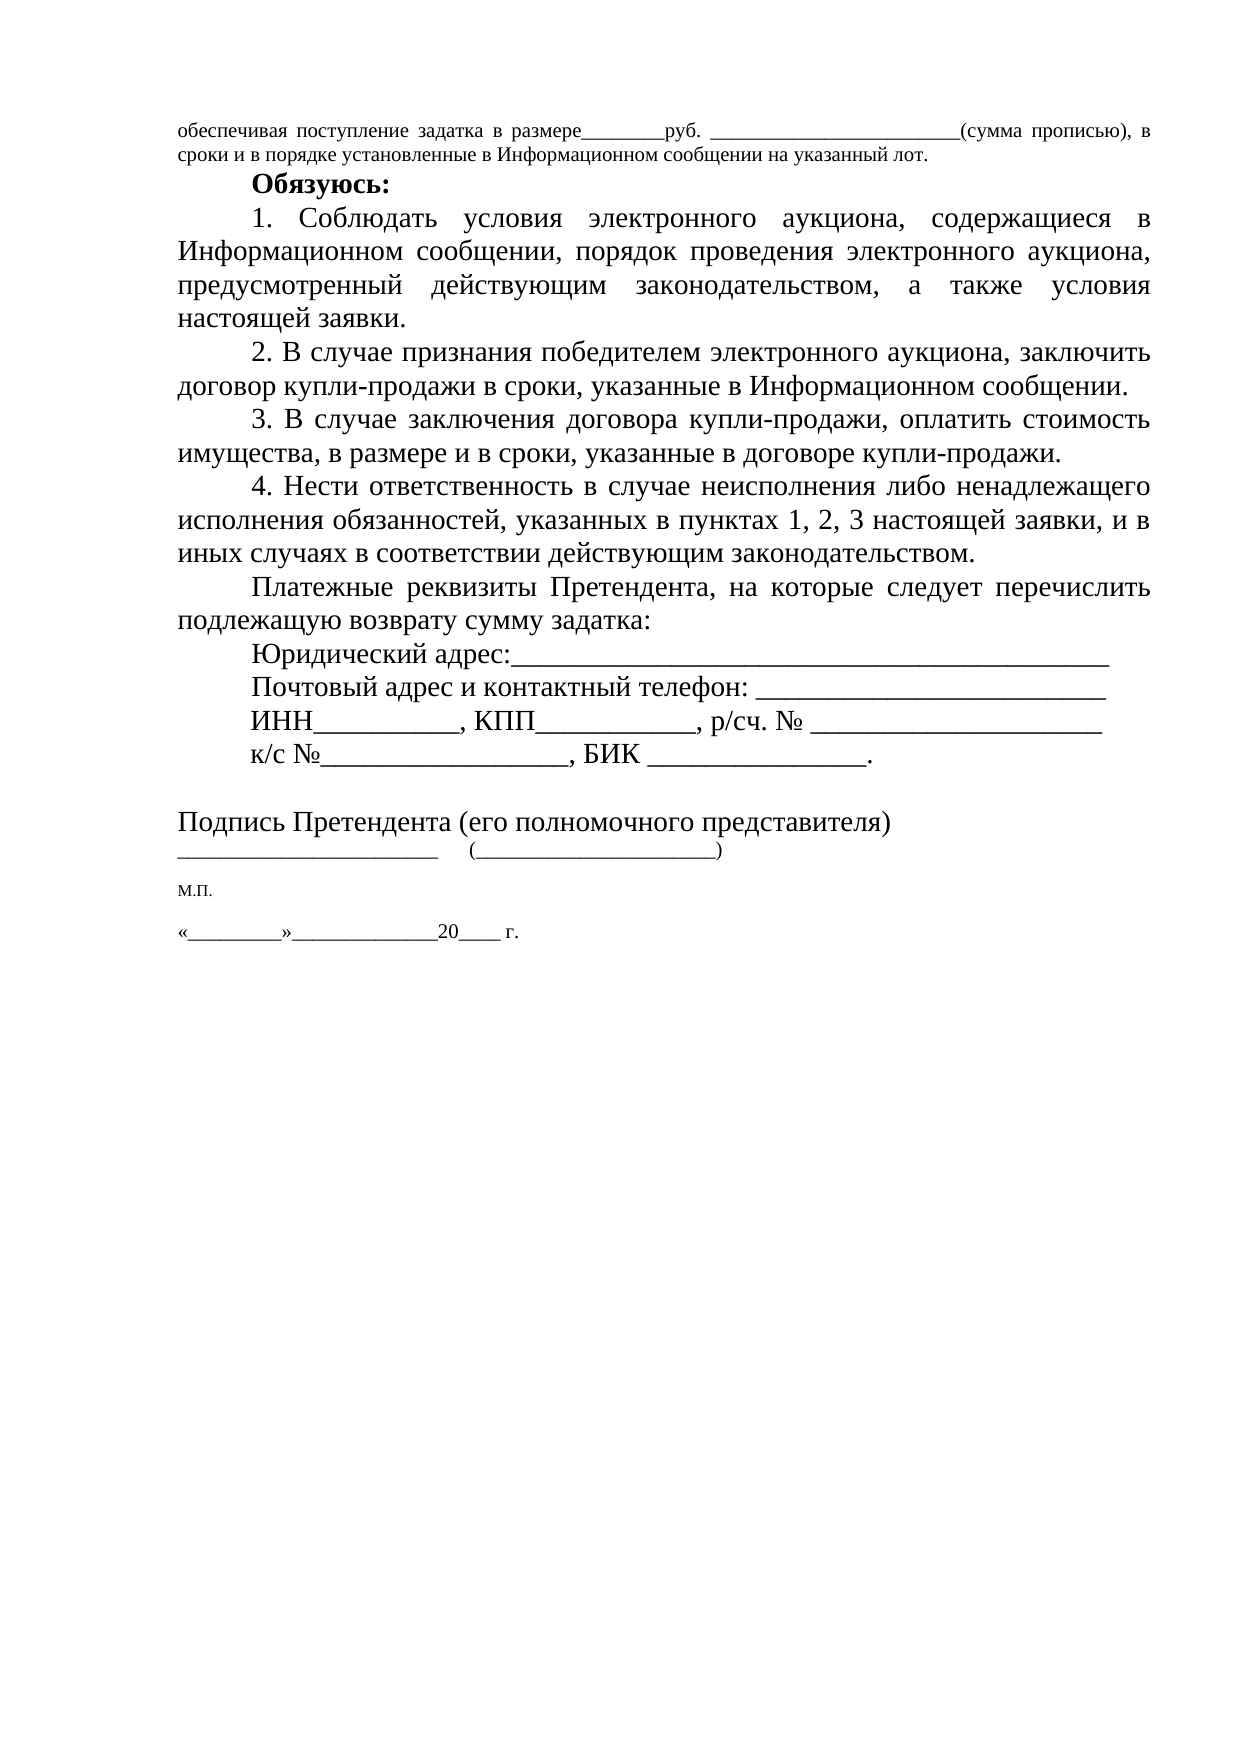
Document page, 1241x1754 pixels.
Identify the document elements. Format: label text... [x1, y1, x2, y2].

text Юридический адрес:_________________________________________ [177, 636, 1152, 669]
text 4. Нести ответственность в случае неисполнения либо ненадлежащего исполнения обязанностей, указанных в пунктах 1, 2, 3 настоящей заявки, и в иных случаях в соответствии действующим законодательством. [177, 468, 1152, 569]
text обеспечивая поступление задатка в размере________руб. ________________________(сумма прописью), в сроки и в порядке установленные в Информационном сообщении на указанный лот. [177, 118, 1152, 166]
text 3. В случае заключения договора купли-продажи, оплатить стоимость имущества, в размере и в сроки, указанные в договоре купли-продажи. [177, 401, 1152, 468]
text к/с №_________________, БИК _______________. [177, 737, 1152, 770]
text ИНН__________, КПП___________, р/сч. № ____________________ [177, 703, 1152, 737]
text 1. Соблюдать условия электронного аукциона, содержащиеся в Информационном сообщении, порядок проведения электронного аукциона, предусмотренный действующим законодательством, а также условия настоящей заявки. [177, 200, 1152, 334]
text 2. В случае признания победителем электронного аукциона, заключить договор купли-продажи в сроки, указанные в Информационном сообщении. [177, 334, 1152, 401]
text Подпись Претендента (его полномочного представителя) [177, 804, 1152, 837]
text Обязуюсь: [177, 166, 1152, 200]
text Платежные реквизиты Претендента, на которые следует перечислить подлежащую возврату сумму задатка: [177, 569, 1152, 636]
text «_________»______________20____ г. [177, 919, 1152, 943]
text _________________________ (_______________________) [177, 837, 1152, 861]
text Почтовый адрес и контактный телефон: ________________________ [177, 669, 1152, 703]
text М.П. [177, 881, 1152, 900]
